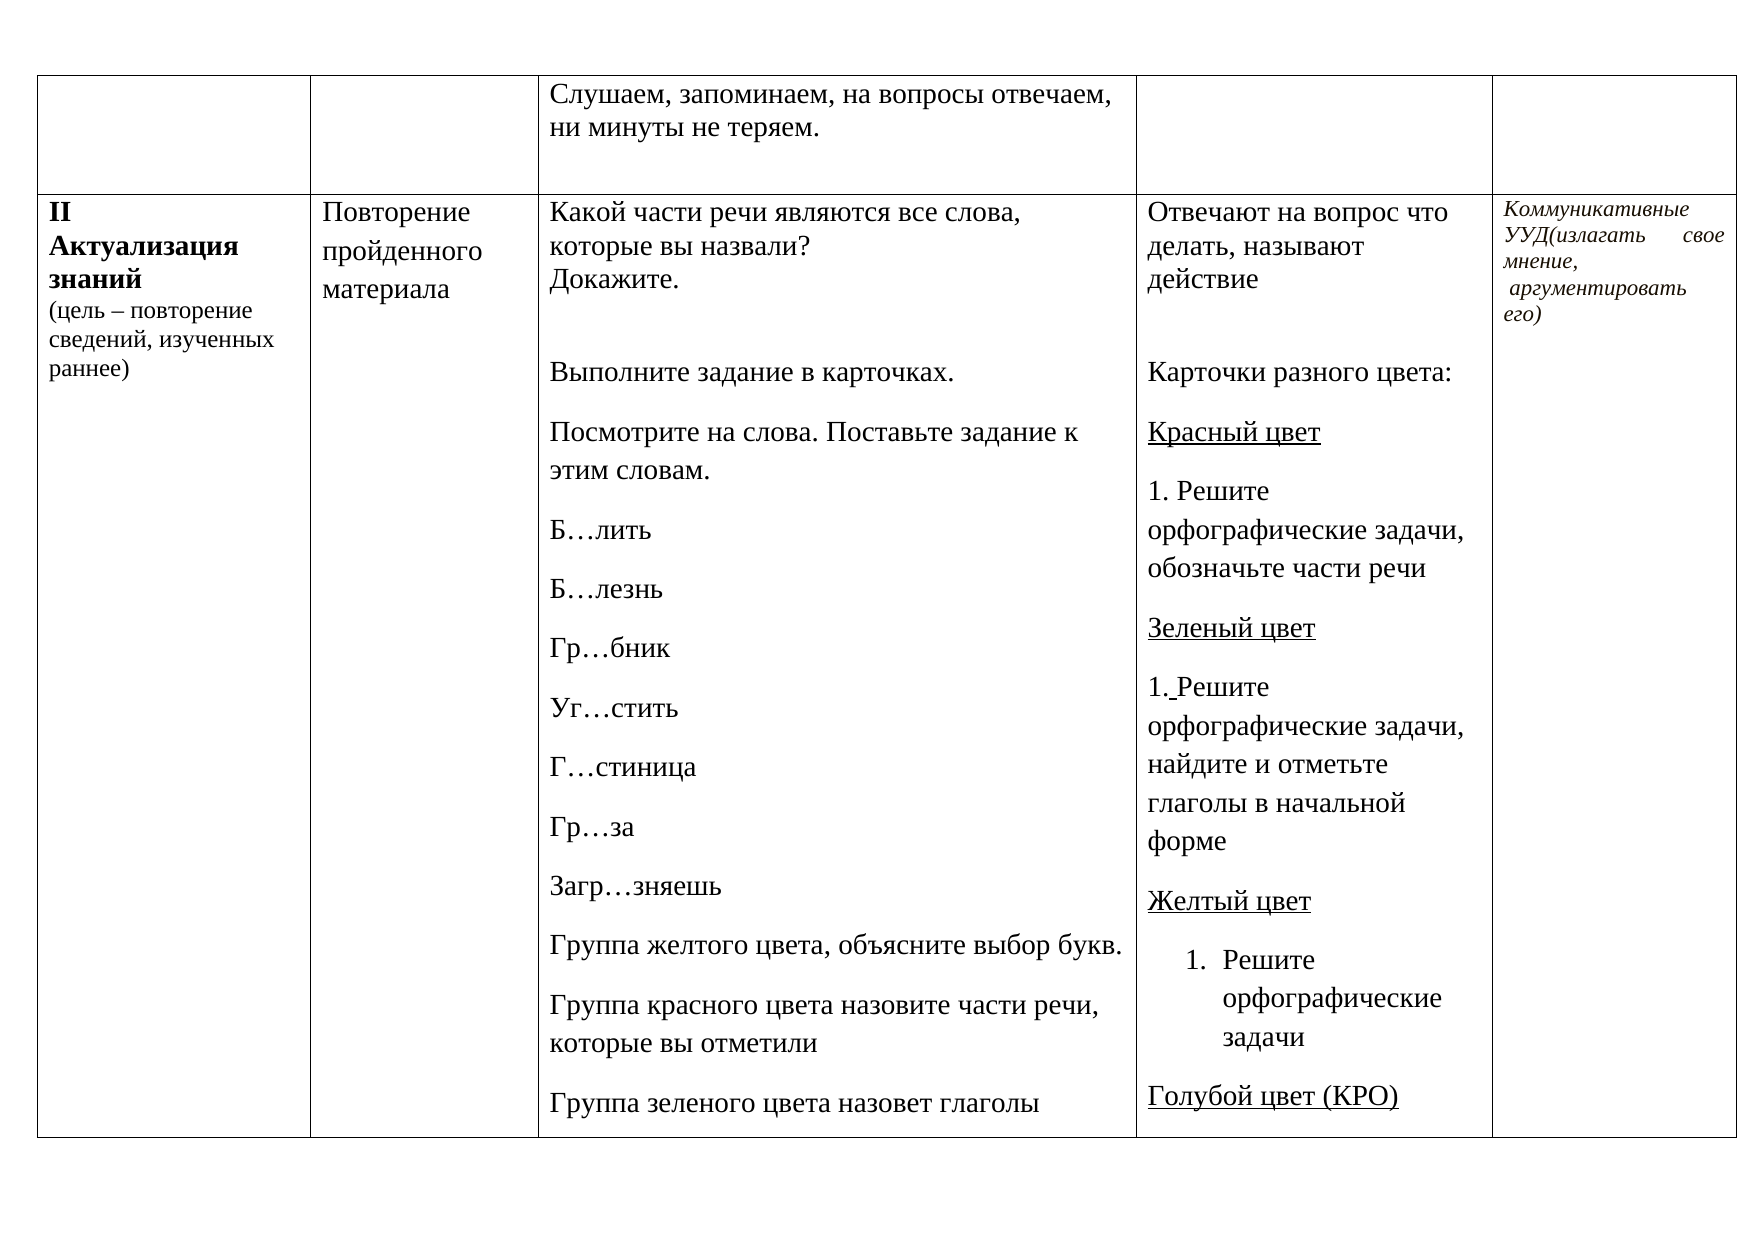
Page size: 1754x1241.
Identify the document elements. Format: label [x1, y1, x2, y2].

table_cell [1137, 195, 1492, 1137]
table_cell [1137, 76, 1492, 193]
table_cell [38, 76, 310, 193]
table_cell [311, 195, 538, 1137]
table_cell [38, 195, 310, 1137]
table_cell [311, 76, 538, 193]
table_cell [539, 195, 1136, 1137]
table_cell [1493, 76, 1736, 193]
table_cell [539, 76, 1136, 193]
table_cell [1493, 195, 1736, 1137]
